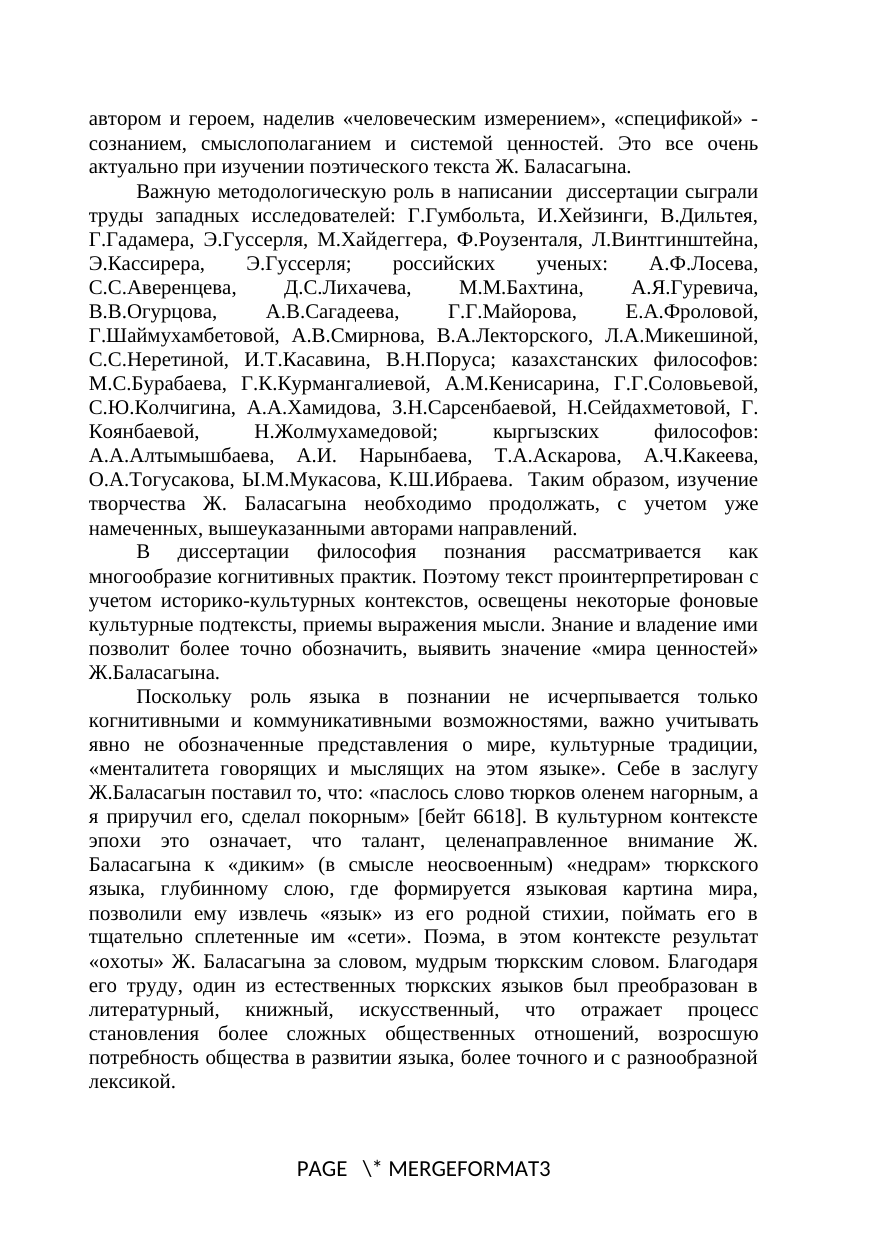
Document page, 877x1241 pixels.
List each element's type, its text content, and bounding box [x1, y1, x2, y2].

text В диссертации философия познания рассматривается как многообразие когнитивных практик. Поэтому текст проинтерпретирован с учетом историко-культурных контекстов, освещены некоторые фоновые культурные подтексты, приемы выражения мысли. Знание и владение ими позволит более точно обозначить, выявить значение «мира ценностей» Ж.Баласагына. [89, 539, 759, 684]
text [89, 106, 759, 178]
text Поскольку роль языка в познании не исчерпывается только когнитивными и коммуникативными возможностями, важно учитывать явно не обозначенные представления о мире, культурные традиции, «менталитета говорящих и мыслящих на этом языке». Себе в заслугу Ж.Баласагын поставил то, что: «паслось слово тюрков оленем нагорным, а я приручил его, сделал покорным» [бейт 6618]. В культурном контексте эпохи это означает, что талант, целенаправленное внимание Ж. Баласагына к «диким» (в смысле неосвоенным) «недрам» тюркского языка, глубинному слою, где формируется языковая картина мира, позволили ему извлечь «язык» из его родной стихии, поймать его в тщательно сплетенные им «сети». Поэма, в этом контексте результат «охоты» Ж. Баласагына за словом, мудрым тюркским словом. Благодаря его труду, один из естественных тюркских языков был преобразован в литературный, книжный, искусственный, что отражает процесс становления более сложных общественных отношений, возросшую потребность общества в развитии языка, более точного и с разнообразной лексикой. [89, 684, 759, 1093]
text Важную методологическую роль в написании диссертации сыграли труды западных исследователей: Г.Гумбольта, И.Хейзинги, В.Дильтея, Г.Гадамера, Э.Гуссерля, М.Хайдеггера, Ф.Роузенталя, Л.Винтгинштейна, Э.Кассирера, Э.Гуссерля; российских ученых: А.Ф.Лосева, С.С.Аверенцева, Д.С.Лихачева, М.М.Бахтина, А.Я.Гуревича, В.В.Огурцова, А.В.Сагадеева, Г.Г.Майорова, Е.А.Фроловой, Г.Шаймухамбетовой, А.В.Смирнова, В.А.Лекторского, Л.А.Микешиной, С.С.Неретиной, И.Т.Касавина, В.Н.Поруса; казахстанских философов: М.С.Бурабаева, Г.К.Курмангалиевой, А.М.Кенисарина, Г.Г.Соловьевой, С.Ю.Колчигина, А.А.Хамидова, З.Н.Сарсенбаевой, Н.Сейдахметовой, Г. Коянбаевой, Н.Жолмухамедовой; кыргызских философов: А.А.Алтымышбаева, А.И. Нарынбаева, Т.А.Аскарова, А.Ч.Какеева, О.А.Тогусакова, Ы.М.Мукасова, К.Ш.Ибраева. Таким образом, изучение творчества Ж. Баласагына необходимо продолжать, с учетом уже намеченных, вышеуказанными авторами направлений. [89, 178, 759, 539]
